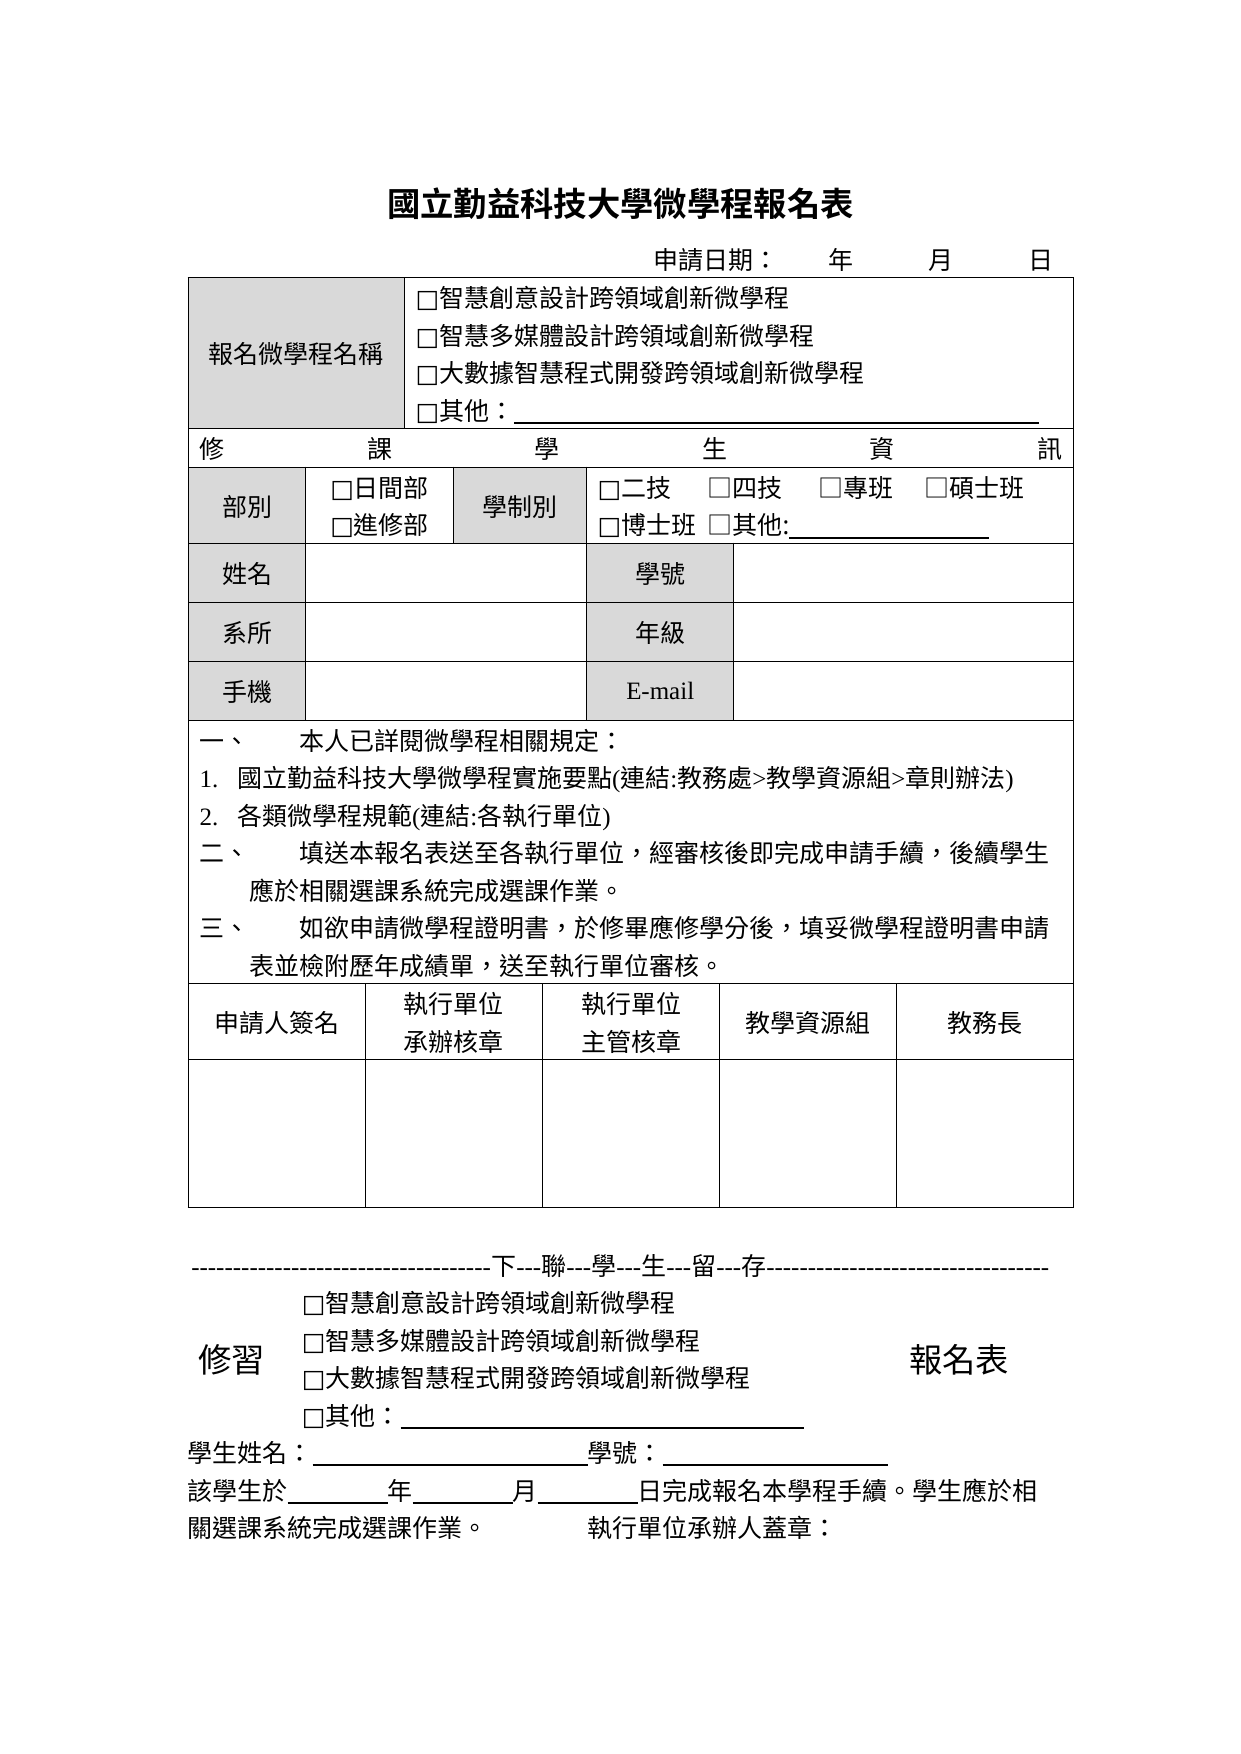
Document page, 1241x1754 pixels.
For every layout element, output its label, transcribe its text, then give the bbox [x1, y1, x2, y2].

table_cell [306, 603, 586, 661]
table_cell [189, 1060, 365, 1207]
table_cell [720, 1060, 896, 1207]
table_header 修習 [187, 1283, 290, 1433]
text 國立勤益科技大學微學程報名表 [187, 164, 1053, 239]
table_cell [734, 662, 1073, 720]
table_cell 申請人簽名 [189, 984, 365, 1059]
table_cell [306, 544, 586, 602]
table_cell 年級 [587, 603, 733, 661]
table_cell 教務長 [897, 984, 1073, 1059]
text ------------------------------------下---聯---學---生---留---存---------------------------------- [187, 1245, 1053, 1283]
table_cell 系所 [189, 603, 305, 661]
table_cell 本人已詳閱微學程相關規定： 國立勤益科技大學微學程實施要點(連結:教務處>教學資源組>章則辦法) 各類微學程規範(連結:各執行單位) 填送本報名表送至各執行單位，經審核後即完成申請手續，後續學生應於相關選課系統完成選課作業。 如欲申請微學程證明書，於修畢應修學分後，填妥微學程證明書申請表並檢附歷年成績單，送至執行單位審核。 [189, 721, 1073, 983]
table_cell [306, 662, 586, 720]
table_cell E-mail [587, 662, 733, 720]
table_header □智慧創意設計跨領域創新微學程 □智慧多媒體設計跨領域創新微學程 □大數據智慧程式開發跨領域創新微學程 □其他： [405, 278, 1073, 428]
table_cell 修課學生資訊 [189, 429, 1073, 467]
table_cell □二技 □四技 □專班 □碩士班 □博士班 □其他: [587, 468, 1073, 543]
table_cell 姓名 [189, 544, 305, 602]
text 該學生於 年 月 日完成報名本學程手續。學生應於相關選課系統完成選課作業。 執行單位承辦人蓋章： [187, 1470, 1053, 1545]
table_cell [543, 1060, 719, 1207]
table_cell 手機 [189, 662, 305, 720]
table_header □智慧創意設計跨領域創新微學程 □智慧多媒體設計跨領域創新微學程 □大數據智慧程式開發跨領域創新微學程 □其他： [290, 1283, 874, 1433]
table_cell 教學資源組 [720, 984, 896, 1059]
table_cell 執行單位 承辦核章 [366, 984, 542, 1059]
table_cell □日間部 □進修部 [306, 468, 453, 543]
table_cell [366, 1060, 542, 1207]
text 申請日期： 年 月 日 [187, 239, 1053, 277]
table_cell 學號 [587, 544, 733, 602]
table_cell [734, 544, 1073, 602]
table_cell [897, 1060, 1073, 1207]
table_cell 執行單位 主管核章 [543, 984, 719, 1059]
table_cell [734, 603, 1073, 661]
table_header 報名表 [874, 1283, 1043, 1433]
text 學生姓名： 學號： [187, 1433, 1053, 1470]
table_cell 部別 [189, 468, 305, 543]
table_cell 學制別 [454, 468, 586, 543]
table_header 報名微學程名稱 [189, 278, 404, 428]
